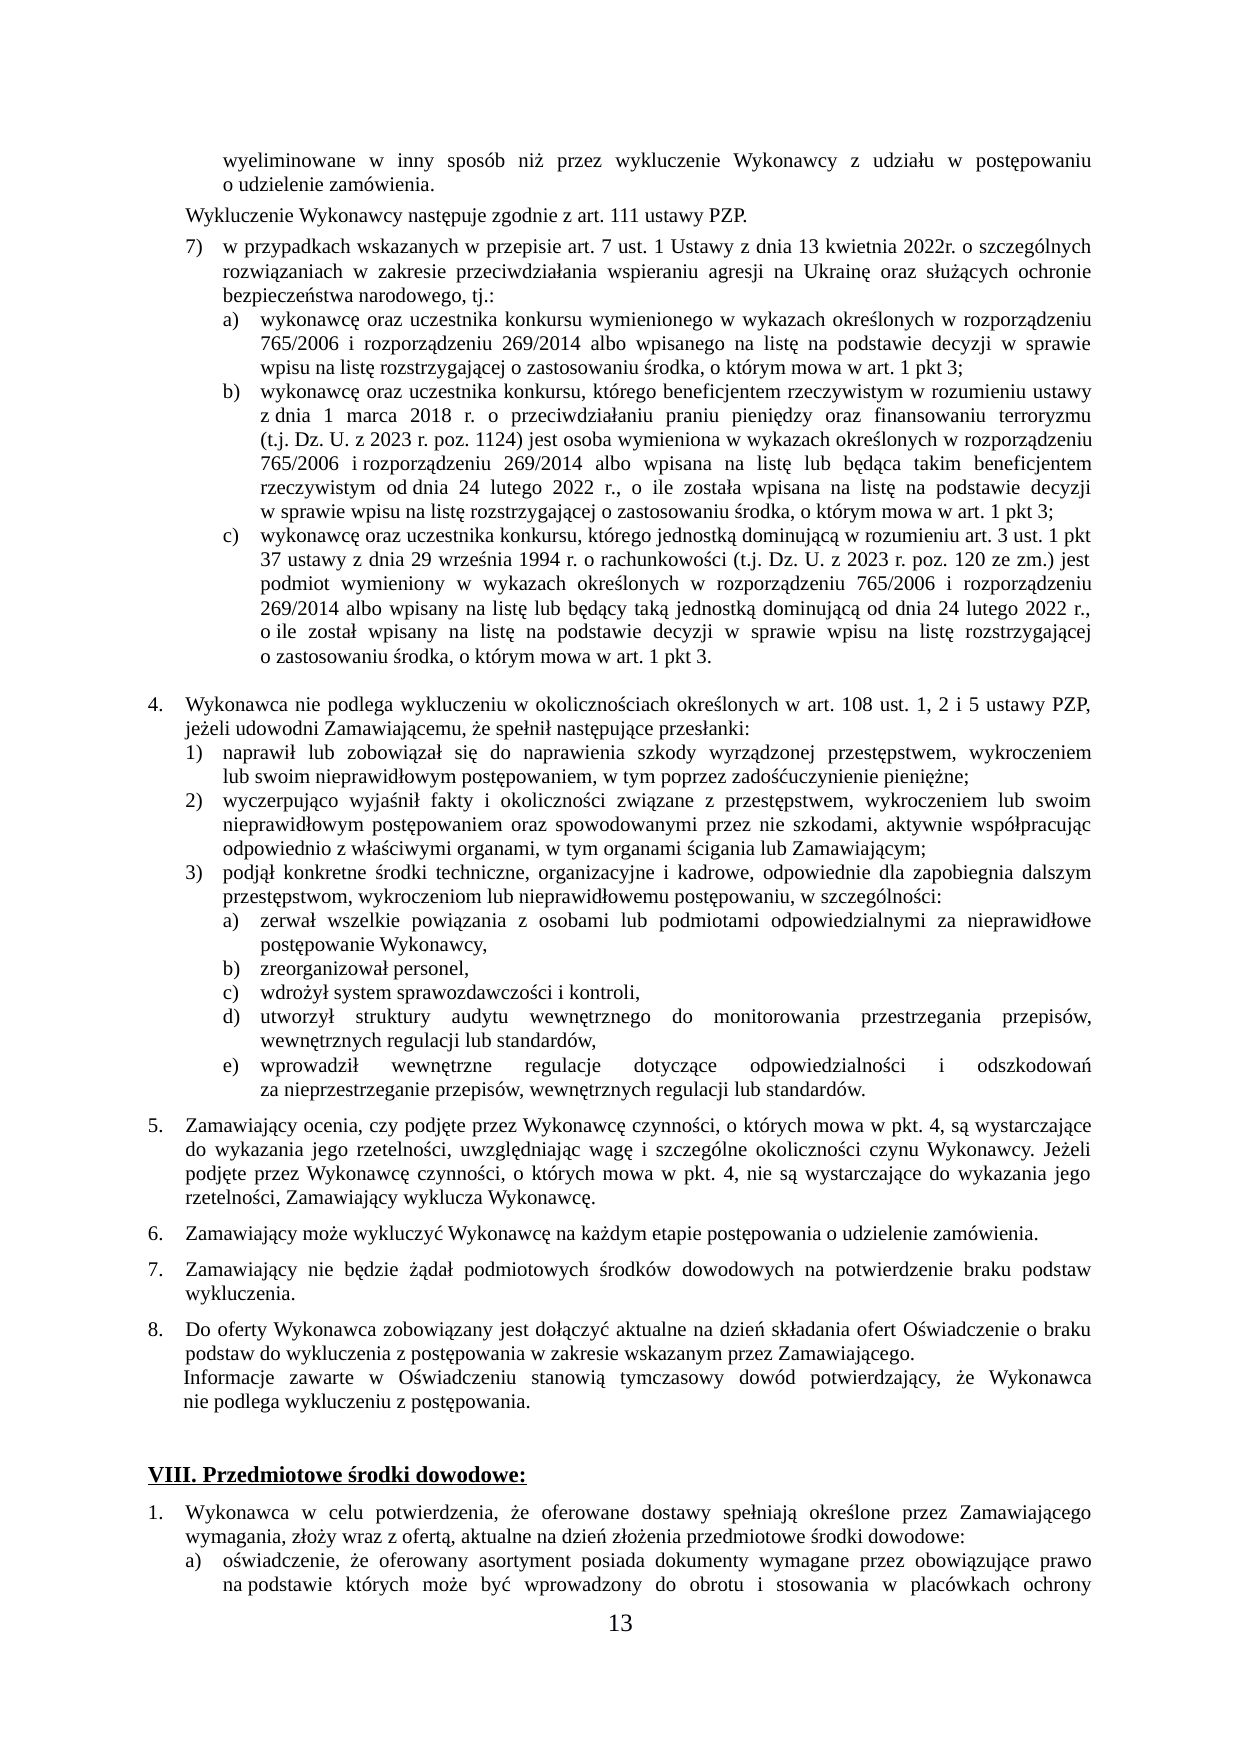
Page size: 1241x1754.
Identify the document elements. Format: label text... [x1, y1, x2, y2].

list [185, 148, 1092, 196]
list Wykonawca w celu potwierdzenia, że oferowane dostawy spełniają określone przez Zamawiającego wymagania, złoży wraz z ofertą, aktualne na dzień złożenia przedmiotowe środki dowodowe: [148, 1500, 1092, 1548]
list wykonawcę oraz uczestnika konkursu, którego jednostką dominującą w rozumieniu art. 3 ust. 1 pkt 37 ustawy z dnia 29 września 1994 r. o rachunkowości (t.j. Dz. U. z 2023 r. poz. 120 ze zm.) jest podmiot wymieniony w wykazach określonych w rozporządzeniu 765/2006 i rozporządzeniu 269/2014 albo wpisany na listę lub będący taką jednostką dominującą od dnia 24 lutego 2022 r., o ile został wpisany na listę na podstawie decyzji w sprawie wpisu na listę rozstrzygającej o zastosowaniu środka, o którym mowa w art. 1 pkt 3. [223, 523, 1092, 668]
list wprowadził wewnętrzne regulacje dotyczące odpowiedzialności i odszkodowań za nieprzestrzeganie przepisów, wewnętrznych regulacji lub standardów. [223, 1052, 1092, 1101]
list Do oferty Wykonawca zobowiązany jest dołączyć aktualne na dzień składania ofert Oświadczenie o braku podstaw do wykluczenia z postępowania w zakresie wskazanym przez Zamawiającego. [148, 1317, 1092, 1365]
list podjął konkretne środki techniczne, organizacyjne i kadrowe, odpowiednie dla zapobiegnia dalszym przestępstwom, wykroczeniom lub nieprawidłowemu postępowaniu, w szczególności: [185, 860, 1092, 908]
list w przypadkach wskazanych w przepisie art. 7 ust. 1 Ustawy z dnia 13 kwietnia 2022r. o szczególnych rozwiązaniach w zakresie przeciwdziałania wspieraniu agresji na Ukrainę oraz służących ochronie bezpieczeństwa narodowego, tj.: [185, 234, 1092, 307]
text VIII. Przedmiotowe środki dowodowe: [148, 1461, 1092, 1488]
list naprawił lub zobowiązał się do naprawienia szkody wyrządzonej przestępstwem, wykroczeniem lub swoim nieprawidłowym postępowaniem, w tym poprzez zadośćuczynienie pieniężne; [185, 740, 1092, 788]
list utworzył struktury audytu wewnętrznego do monitorowania przestrzegania przepisów, wewnętrznych regulacji lub standardów, [223, 1004, 1092, 1052]
text Wykluczenie Wykonawcy następuje zgodnie z art. 111 ustawy PZP. [185, 203, 1092, 227]
list zreorganizował personel, [223, 956, 1092, 980]
list wykonawcę oraz uczestnika konkursu wymienionego w wykazach określonych w rozporządzeniu 765/2006 i rozporządzeniu 269/2014 albo wpisanego na listę na podstawie decyzji w sprawie wpisu na listę rozstrzygającej o zastosowaniu środka, o którym mowa w art. 1 pkt 3; [223, 307, 1092, 379]
list Zamawiający może wykluczyć Wykonawcę na każdym etapie postępowania o udzielenie zamówienia. [148, 1221, 1092, 1245]
list Zamawiający ocenia, czy podjęte przez Wykonawcę czynności, o których mowa w pkt. 4, są wystarczające do wykazania jego rzetelności, uwzględniając wagę i szczególne okoliczności czynu Wykonawcy. Jeżeli podjęte przez Wykonawcę czynności, o których mowa w pkt. 4, nie są wystarczające do wykazania jego rzetelności, Zamawiający wyklucza Wykonawcę. [148, 1113, 1092, 1209]
list wdrożył system sprawozdawczości i kontroli, [223, 980, 1092, 1004]
list Wykonawca nie podlega wykluczeniu w okolicznościach określonych w art. 108 ust. 1, 2 i 5 ustawy PZP, jeżeli udowodni Zamawiającemu, że spełnił następujące przesłanki: [148, 692, 1092, 740]
list zerwał wszelkie powiązania z osobami lub podmiotami odpowiedzialnymi za nieprawidłowe postępowanie Wykonawcy, [223, 908, 1092, 956]
list wyczerpująco wyjaśnił fakty i okoliczności związane z przestępstwem, wykroczeniem lub swoim nieprawidłowym postępowaniem oraz spowodowanymi przez nie szkodami, aktywnie współpracując odpowiednio z właściwymi organami, w tym organami ścigania lub Zamawiającym; [185, 788, 1092, 860]
list Zamawiający nie będzie żądał podmiotowych środków dowodowych na potwierdzenie braku podstaw wykluczenia. [148, 1257, 1092, 1305]
text Informacje zawarte w Oświadczeniu stanowią tymczasowy dowód potwierdzający, że Wykonawca nie podlega wykluczeniu z postępowania. [183, 1365, 1092, 1413]
list wykonawcę oraz uczestnika konkursu, którego beneficjentem rzeczywistym w rozumieniu ustawy z dnia 1 marca 2018 r. o przeciwdziałaniu praniu pieniędzy oraz finansowaniu terroryzmu (t.j. Dz. U. z 2023 r. poz. 1124) jest osoba wymieniona w wykazach określonych w rozporządzeniu 765/2006 i rozporządzeniu 269/2014 albo wpisana na listę lub będąca takim beneficjentem rzeczywistym od dnia 24 lutego 2022 r., o ile została wpisana na listę na podstawie decyzji w sprawie wpisu na listę rozstrzygającej o zastosowaniu środka, o którym mowa w art. 1 pkt 3; [223, 379, 1092, 523]
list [185, 1548, 1092, 1596]
